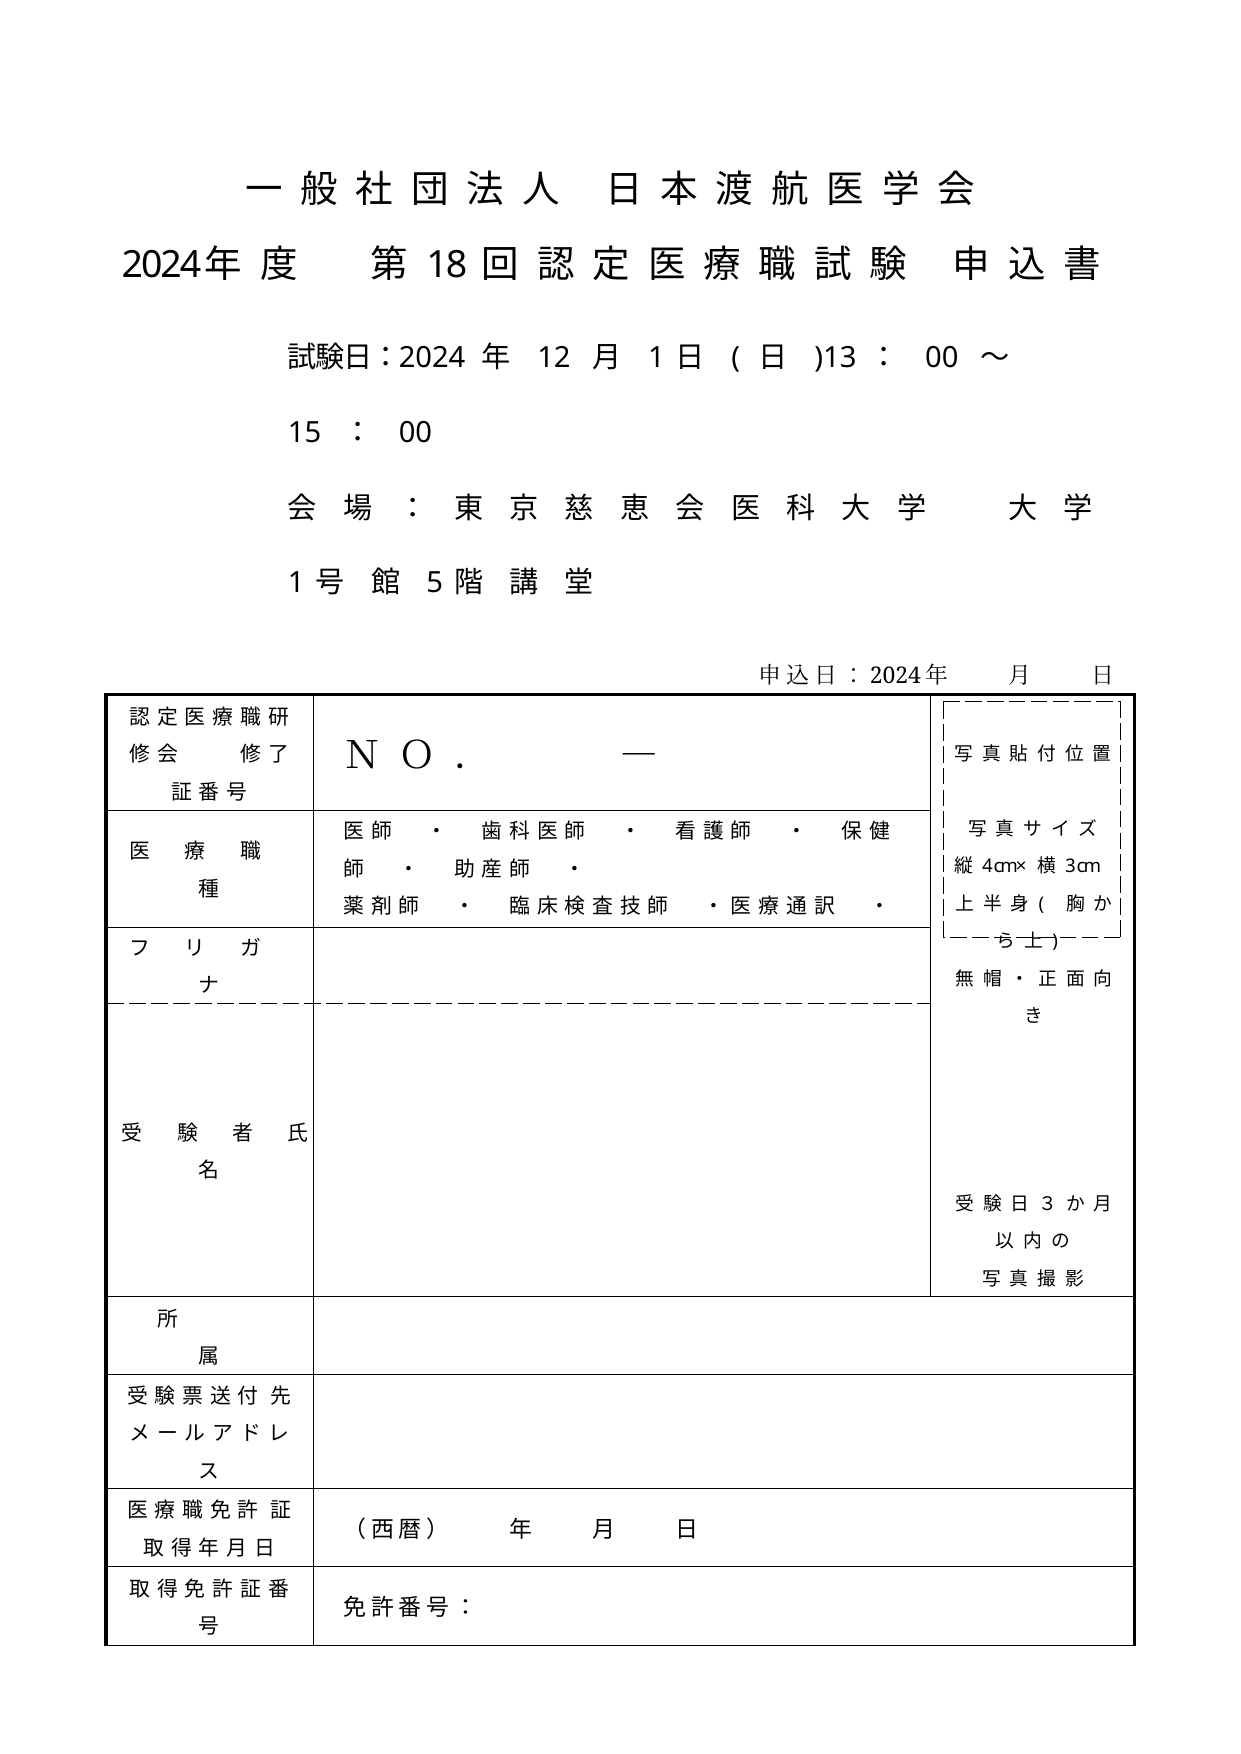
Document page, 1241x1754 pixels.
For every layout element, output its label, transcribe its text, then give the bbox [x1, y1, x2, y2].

table_cell 医療職免許証 取得年月日 [108, 1489, 313, 1566]
table_cell 免許番号： [314, 1567, 1133, 1644]
text 一般社団法人 日本渡航医学会 [121, 149, 1119, 224]
text 2024年度 第18回認定医療職試験 申込書 [121, 224, 1119, 299]
table_header 認定医療職研修会 修了証番号 [108, 696, 313, 810]
table_cell 医療職種 [108, 811, 313, 927]
table_cell [314, 1003, 930, 1296]
table_cell 所属 [108, 1297, 313, 1374]
table_cell [314, 1297, 1133, 1374]
table_cell 取得免許証番号 [108, 1567, 313, 1644]
table_header ＮＯ． ― [314, 696, 930, 810]
text 会場：東京慈恵会医科大学 大学1号館5階講堂 [279, 468, 1119, 618]
text 申込日：2024年 月 日 [121, 655, 1119, 693]
table_cell 医師 ・ 歯科医師 ・ 看護師 ・ 保健師 ・ 助産師 ・ 薬剤師 ・ 臨床検査技師 ・医療通訳 ・その他[ ] ＊該当職種に○で囲む その他の場合は職種を記入 [314, 811, 930, 927]
table_header 写真貼付位置 写真サイズ 縦4 cm× 横3 cm 上半身(胸から上) 無帽・正面向き 受験日３か月以内の 写真撮影 [931, 696, 1133, 1296]
table_cell フリガナ [108, 928, 313, 1003]
table_cell 受験者氏名 [108, 1003, 313, 1296]
table_cell [314, 1375, 1133, 1488]
table_cell [314, 928, 930, 1003]
table_cell （西暦） 年 月 日 [314, 1489, 1133, 1566]
text 試験日：2024年12月1日(日)13：00～ 15：00 [279, 318, 1119, 468]
table_cell 受験票送付先 メールアドレス [108, 1375, 313, 1488]
